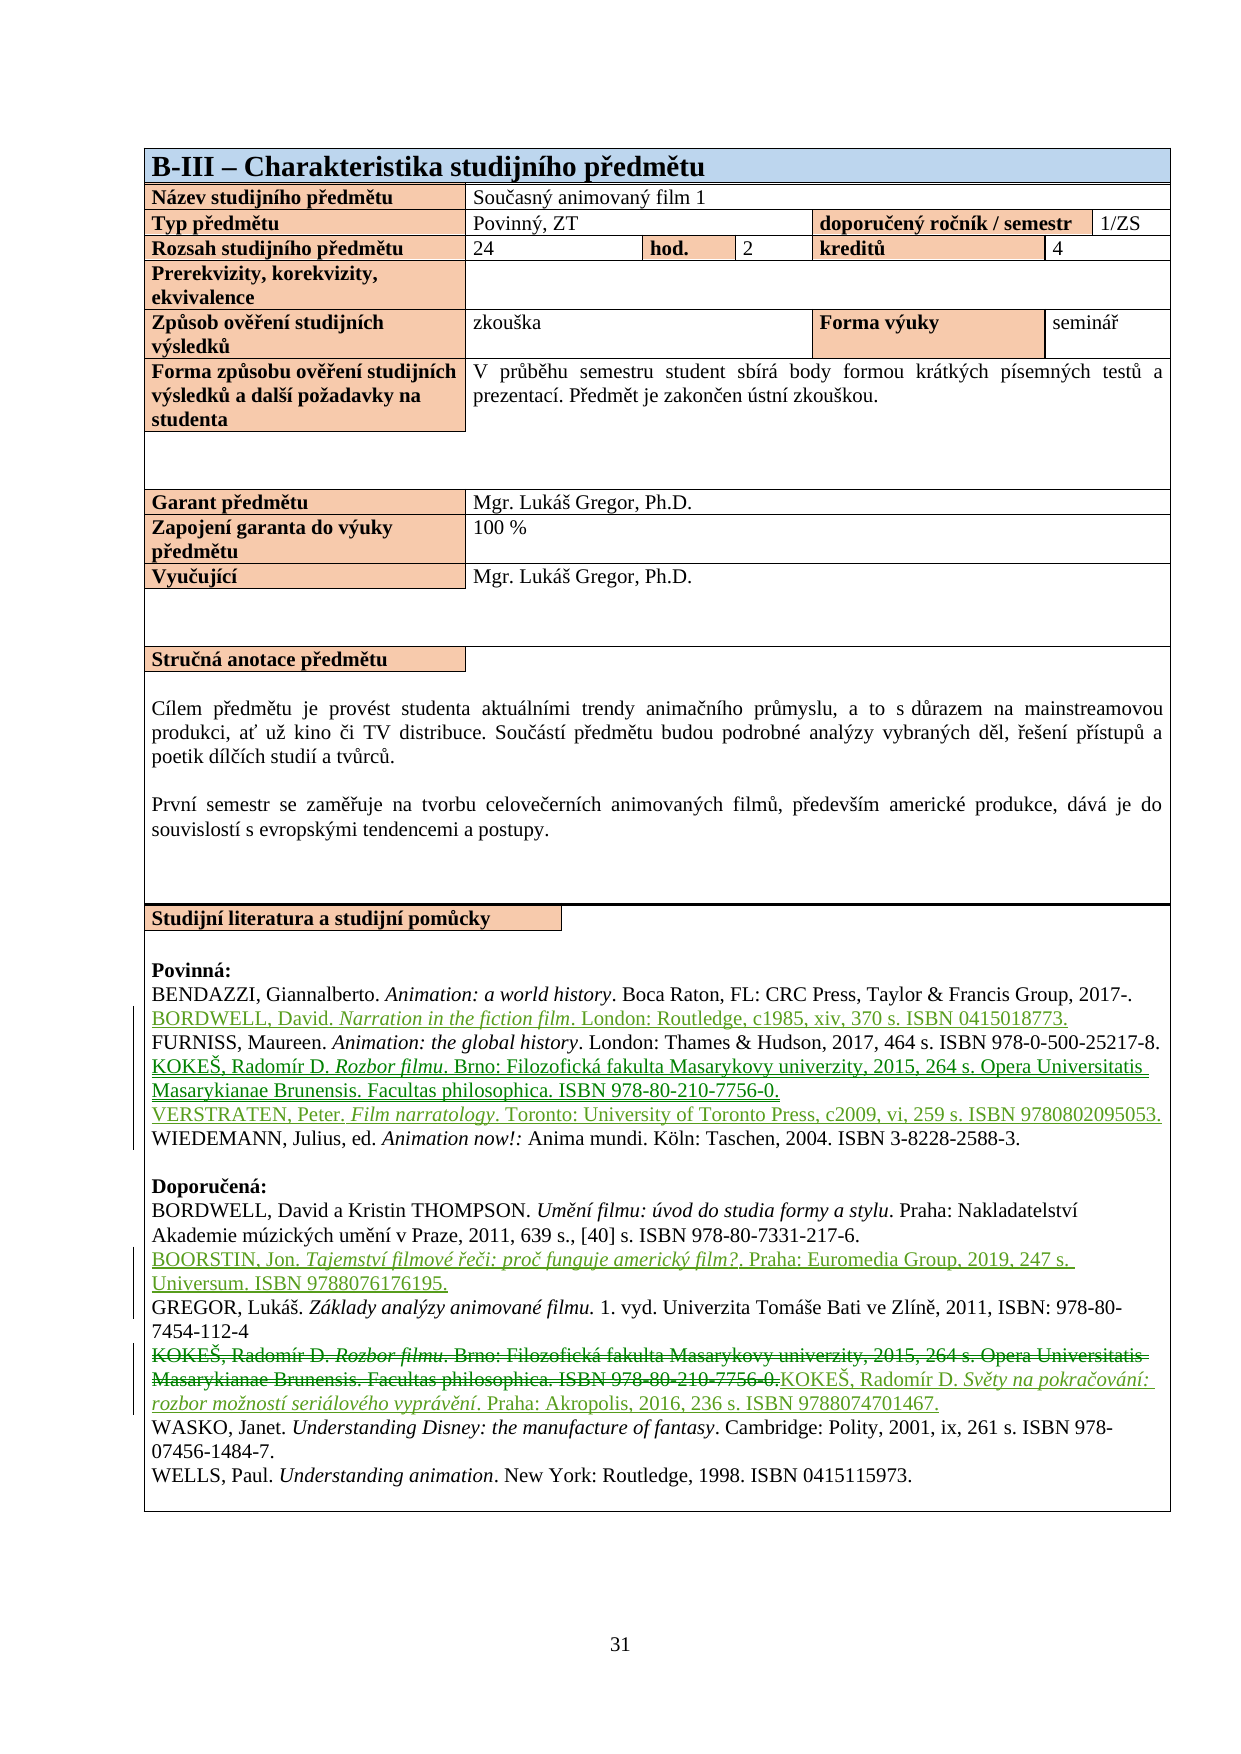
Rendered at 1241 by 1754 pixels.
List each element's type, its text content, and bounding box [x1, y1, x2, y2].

table_cell 4 [1046, 236, 1170, 259]
table_cell 24 [466, 236, 642, 259]
table_cell 100 % [466, 515, 1170, 563]
table_cell Mgr. Lukáš Gregor, Ph.D. [466, 564, 1170, 588]
table_cell Povinný, ZT [466, 210, 812, 234]
table_cell Vyučující [145, 564, 465, 588]
table_cell Mgr. Lukáš Gregor, Ph.D. [466, 490, 1170, 514]
table_cell Způsob ověření studijních výsledků [145, 310, 465, 358]
table_cell [466, 261, 1170, 309]
table_cell zkouška [466, 310, 812, 358]
table_cell seminář [1046, 310, 1170, 358]
table_cell Cílem předmětu je provést studenta aktuálními trendy animačního průmyslu, a to s důrazem na mainstreamovou produkci, ať už kino či TV distribuce. Součástí předmětu budou podrobné analýzy vybraných děl, řešení přístupů a poetik dílčích studií a tvůrců. První semestr se zaměřuje na tvorbu celovečerních animovaných filmů, především americké produkce, dává je do souvislostí s evropskými tendencemi a postupy. [145, 671, 1170, 903]
table_cell [145, 431, 1170, 489]
table_cell doporučený ročník / semestr [813, 210, 1092, 234]
table_cell [466, 647, 1170, 671]
table_cell kreditů [813, 236, 1044, 259]
table_cell [562, 906, 1170, 930]
table_cell 2 [736, 236, 812, 259]
table_cell Povinná: BENDAZZI, Giannalberto. Animation: a world history. Boca Raton, FL: CRC Press, Taylor & Francis Group, 2017-. FURNISS, Maureen. Animation: the global history. London: Thames & Hudson, 2017, 464 s. ISBN 978-0-500-25217-8. WIEDEMANN, Julius, ed. Animation now!: Anima mundi. Köln: Taschen, 2004. ISBN 3-8228-2588-3. Doporučená: BORDWELL, David a Kristin THOMPSON. Umění filmu: úvod do studia formy a stylu. Praha: Nakladatelství Akademie múzických umění v Praze, 2011, 639 s., [40] s. ISBN 978-80-7331-217-6. GREGOR, Lukáš. Základy analýzy animované filmu. 1. vyd. Univerzita Tomáše Bati ve Zlíně, 2011, ISBN: 978-80-7454-112-4 WASKO, Janet. Understanding Disney: the manufacture of fantasy. Cambridge: Polity, 2001, ix, 261 s. ISBN 978-07456-1484-7. WELLS, Paul. Understanding animation. New York: Routledge, 1998. ISBN 0415115973. [145, 930, 1170, 1511]
table_cell Název studijního předmětu [145, 185, 465, 209]
table_cell Prerekvizity, korekvizity, ekvivalence [145, 261, 465, 309]
table_cell 1/ZS [1093, 210, 1170, 234]
table_cell Zapojení garanta do výuky předmětu [145, 515, 465, 563]
table_cell Studijní literatura a studijní pomůcky [145, 906, 561, 930]
table_cell Typ předmětu [145, 210, 465, 234]
table_cell hod. [643, 236, 735, 259]
table_cell Forma způsobu ověření studijních výsledků a další požadavky na studenta [145, 359, 465, 431]
table_cell Forma výuky [813, 310, 1044, 358]
table_cell [145, 588, 1170, 646]
table_cell V průběhu semestru student sbírá body formou krátkých písemných testů a prezentací. Předmět je zakončen ústní zkouškou. [466, 359, 1170, 431]
table_header B-III – Charakteristika studijního předmětu [145, 149, 1170, 182]
table_cell Rozsah studijního předmětu [145, 236, 465, 259]
table_cell Stručná anotace předmětu [145, 647, 465, 671]
table_cell Současný animovaný film 1 [466, 185, 1170, 209]
table_cell Garant předmětu [145, 490, 465, 514]
